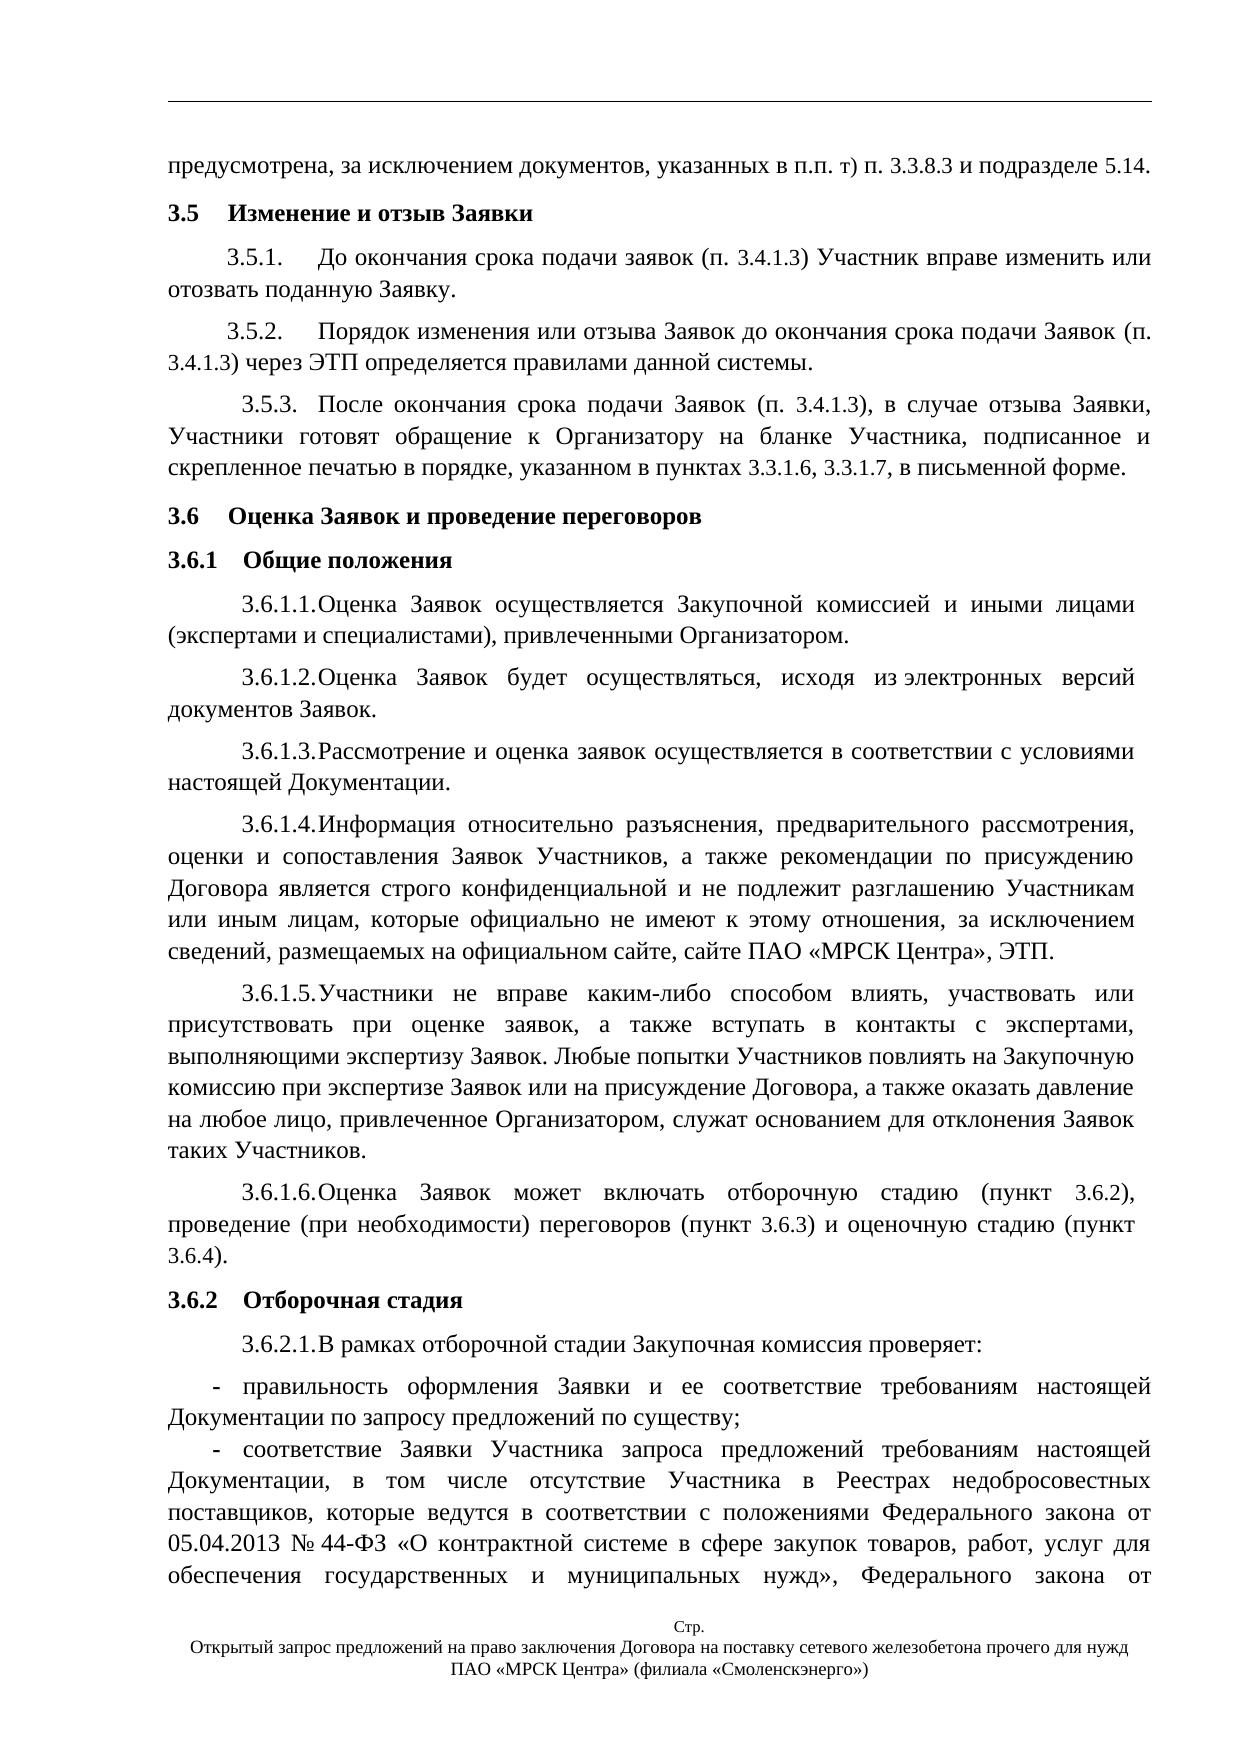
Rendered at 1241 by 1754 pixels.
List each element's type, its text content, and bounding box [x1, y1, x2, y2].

list Информация относительно разъяснения, предварительного рассмотрения, оценки и сопоставления Заявок Участников, а также рекомендации по присуждению Договора является строго конфиденциальной и не подлежит разглашению Участникам или иным лицам, которые официально не имеют к этому отношения, за исключением сведений, размещаемых на официальном сайте, сайте ПАО «МРСК Центра», ЭТП. [168, 809, 1135, 964]
list До окончания срока подачи заявок (п. 3.4.1.3) Участник вправе изменить или отозвать поданную Заявку. [168, 242, 1152, 303]
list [168, 1434, 1152, 1589]
list правильность оформления Заявки и ее соответствие требованиям настоящей Документации по запросу предложений по существу; [168, 1371, 1152, 1431]
list Оценка Заявок будет осуществляться, исходя из электронных версий документов Заявок. [168, 662, 1135, 723]
list После окончания срока подачи Заявок (п. 3.4.1.3), в случае отзыва Заявки, Участники готовят обращение к Организатору на бланке Участника, подписанное и скрепленное печатью в порядке, указанном в пунктах 3.3.1.6, 3.3.1.7, в письменной форме. [168, 389, 1152, 481]
list В рамках отборочной стадии Закупочная комиссия проверяет: [168, 1329, 1135, 1357]
list Порядок изменения или отзыва Заявок до окончания срока подачи Заявок (п. 3.4.1.3) через ЭТП определяется правилами данной системы. [168, 316, 1152, 376]
subtitle Общие положения [168, 545, 1152, 573]
subtitle Отборочная стадия [168, 1285, 1152, 1313]
list Рассмотрение и оценка заявок осуществляется в соответствии с условиями настоящей Документации. [168, 736, 1135, 796]
list Оценка Заявок осуществляется Закупочной комиссией и иными лицами (экспертами и специалистами), привлеченными Организатором. [168, 589, 1135, 649]
list Оценка Заявок может включать отборочную стадию (пункт 3.6.2), проведение (при необходимости) переговоров (пункт 3.6.3) и оценочную стадию (пункт 3.6.4). [168, 1177, 1135, 1269]
list Участники не вправе каким-либо способом влиять, участвовать или присутствовать при оценке заявок, а также вступать в контакты с экспертами, выполняющими экспертизу Заявок. Любые попытки Участников повлиять на Закупочную комиссию при экспертизе Заявок или на присуждение Договора, а также оказать давление на любое лицо, привлеченное Организатором, служат основанием для отклонения Заявок таких Участников. [168, 978, 1135, 1164]
subtitle Оценка Заявок и проведение переговоров [168, 501, 1152, 529]
subtitle Изменение и отзыв Заявки [168, 198, 1152, 227]
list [168, 150, 1152, 179]
